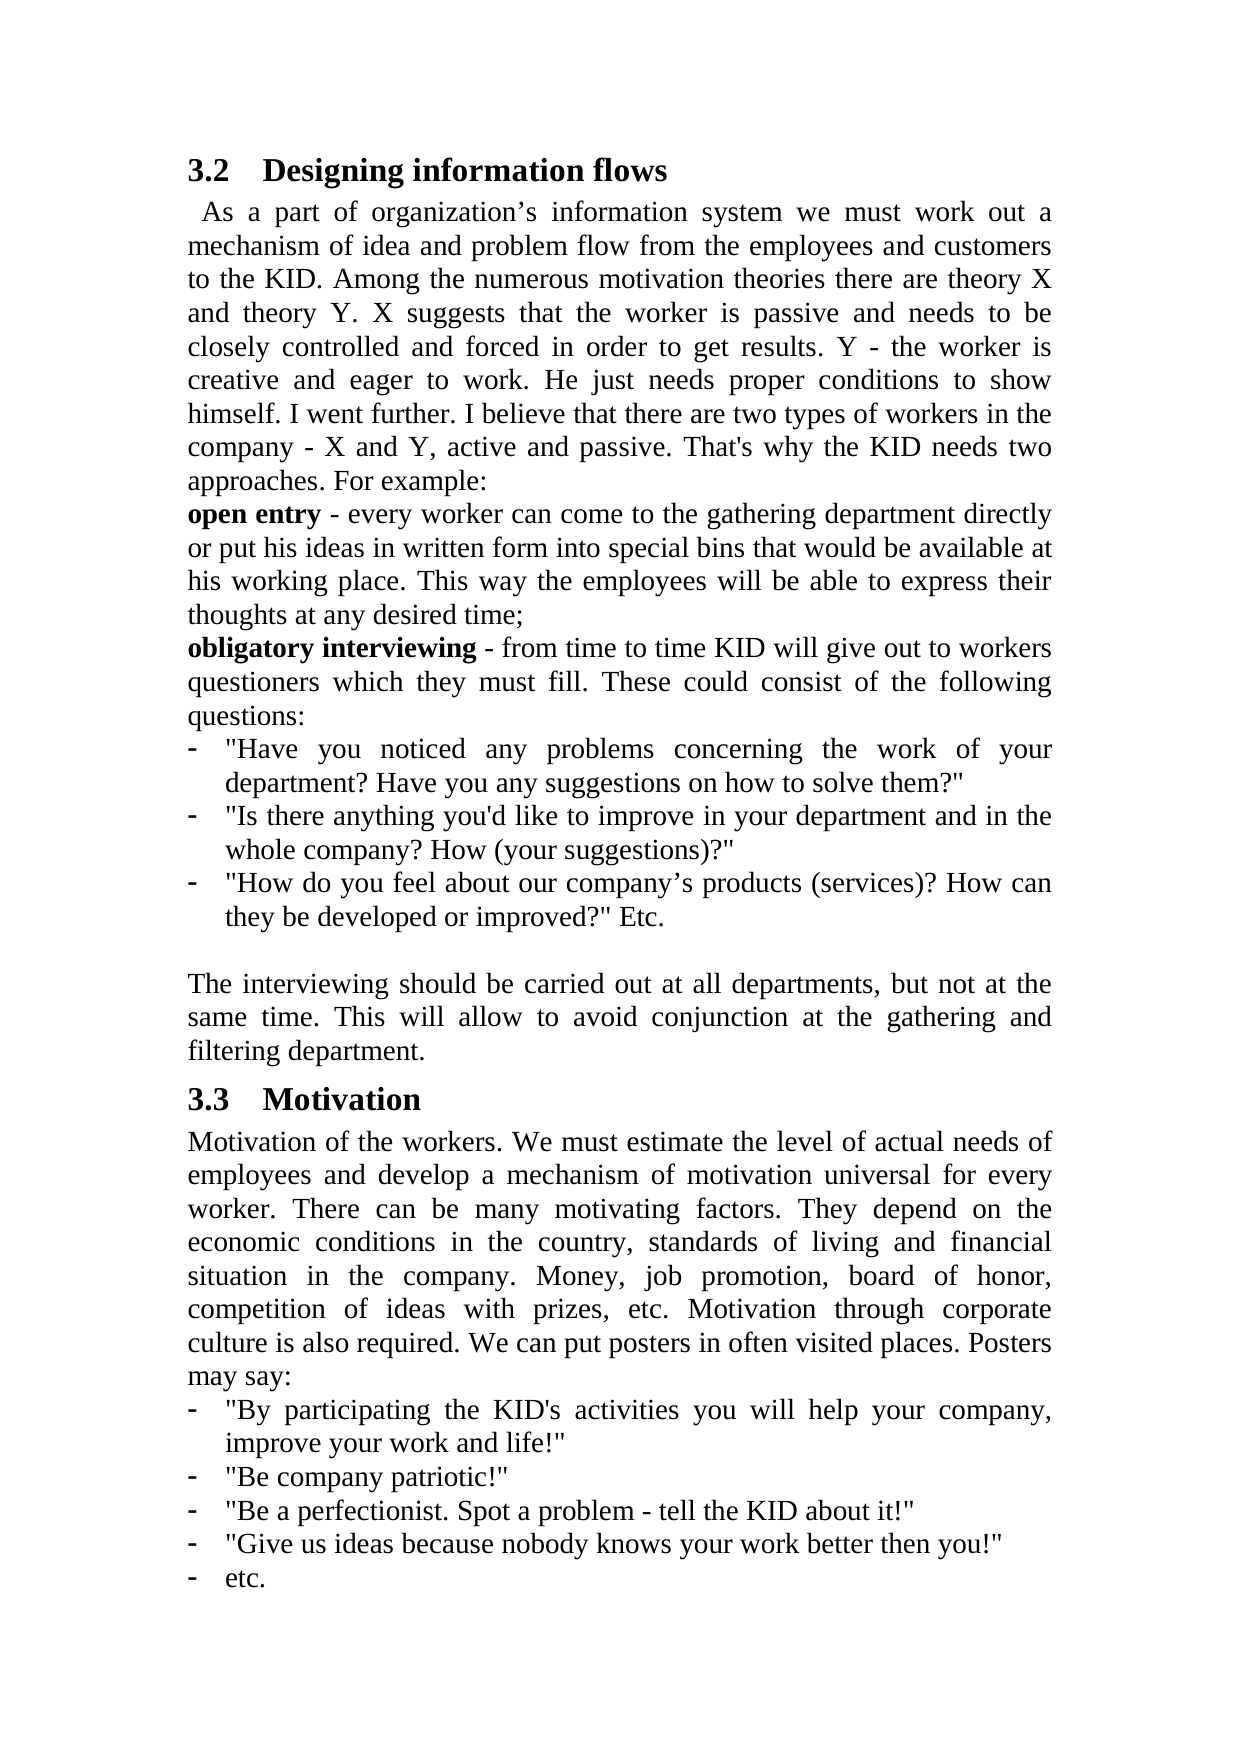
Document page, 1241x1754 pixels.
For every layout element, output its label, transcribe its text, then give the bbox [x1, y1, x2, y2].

text obligatory interviewing - from time to time KID will give out to workers questioners which they must fill. These could consist of the following questions: [187, 631, 1053, 731]
text The interviewing should be carried out at all departments, but not at the same time. This will allow to avoid conjunction at the gathering and filtering department. [187, 966, 1053, 1067]
list "Give us ideas because nobody knows your work better then you!" [187, 1526, 1053, 1560]
subtitle Motivation [187, 1079, 1053, 1118]
list "Have you noticed any problems concerning the work of your department? Have you any suggestions on how to solve them?" [187, 731, 1053, 798]
list "Be company patriotic!" [187, 1459, 1053, 1493]
text open entry - every worker can come to the gathering department directly or put his ideas in written form into special bins that would be available at his working place. This way the employees will be able to express their thoughts at any desired time; [187, 497, 1053, 631]
list "By participating the KID's activities you will help your company, improve your work and life!" [187, 1392, 1053, 1459]
subtitle Designing information flows [187, 150, 1053, 188]
list "Is there anything you'd like to improve in your department and in the whole company? How (your suggestions)?" [187, 798, 1053, 866]
text As a part of organization’s information system we must work out a mechanism of idea and problem flow from the employees and customers to the KID. Among the numerous motivation theories there are theory X and theory Y. X suggests that the worker is passive and needs to be closely controlled and forced in order to get results. Y - the worker is creative and eager to work. He just needs proper conditions to show himself. I went further. I believe that there are two types of workers in the company - X and Y, active and passive. That's why the KID needs two approaches. For example: [187, 195, 1053, 497]
text Motivation of the workers. We must estimate the level of actual needs of employees and develop a mechanism of motivation universal for every worker. There can be many motivating factors. They depend on the economic conditions in the country, standards of living and financial situation in the company. Money, job promotion, board of honor, competition of ideas with prizes, etc. Motivation through corporate culture is also required. We can put posters in often visited places. Posters may say: [187, 1124, 1053, 1392]
list etc. [187, 1560, 1053, 1593]
list "How do you feel about our company’s products (services)? How can they be developed or improved?" Etc. [187, 866, 1053, 933]
list "Be a perfectionist. Spot a problem - tell the KID about it!" [187, 1493, 1053, 1526]
